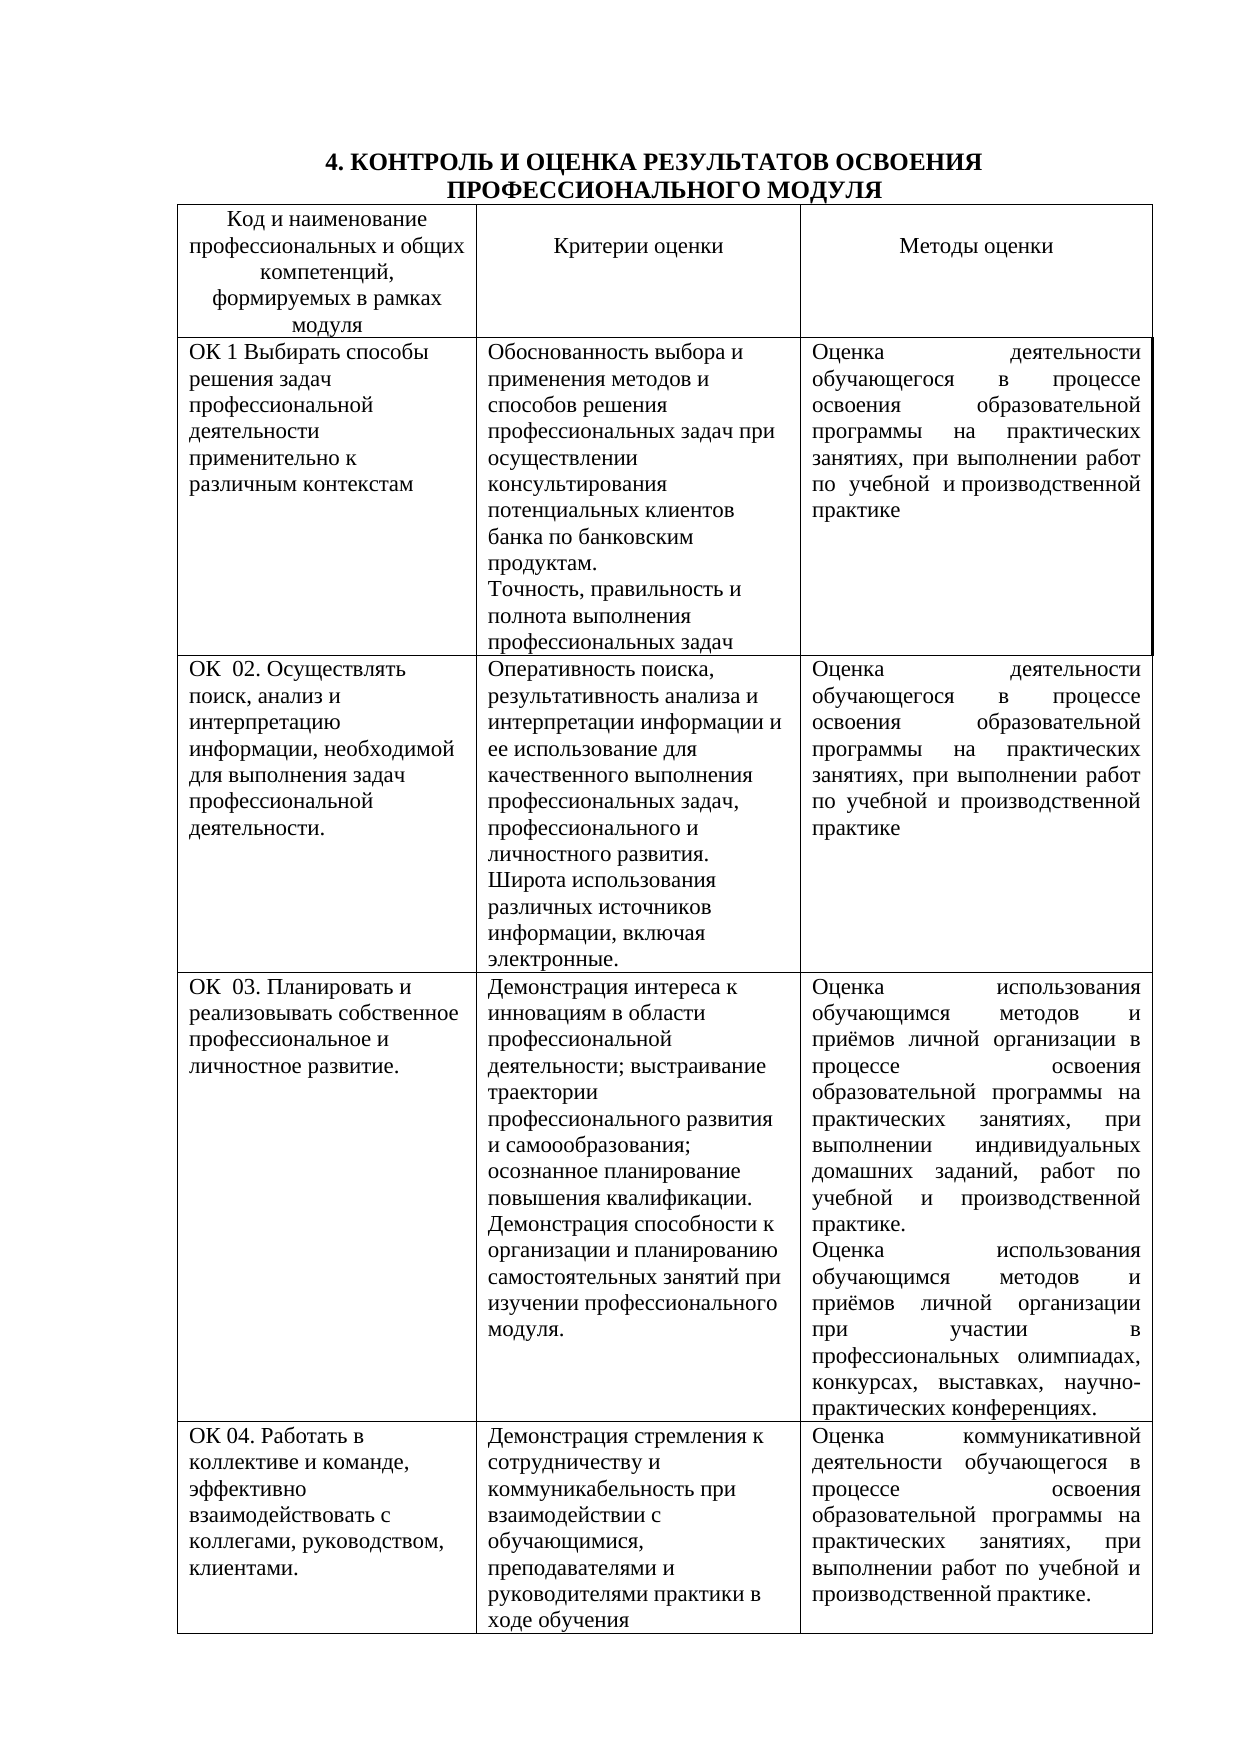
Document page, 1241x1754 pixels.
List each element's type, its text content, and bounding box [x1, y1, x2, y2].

table_cell ОК 03. Планировать и реализовывать собственное профессиональное и личностное развитие. [178, 973, 476, 1421]
table_cell Оперативность поиска, результативность анализа и интерпретации информации и ее использование для качественного выполнения профессиональных задач, профессионального и личностного развития. Широта использования различных источников информации, включая электронные. [477, 656, 800, 972]
table_cell Оценка деятельности обучающегося в процессе освоения образовательной программы на практических занятиях, при выполнении работ по учебной и производственной практике [801, 338, 1151, 654]
table_cell ОК 02. Осуществлять поиск, анализ и интерпретацию информации, необходимой для выполнения задач профессиональной деятельности. [178, 656, 476, 972]
table_cell Обоснованность выбора и применения методов и способов решения профессиональных задач при осуществлении консультирования потенциальных клиентов банка по банковским продуктам. Точность, правильность и полнота выполнения профессиональных задач [477, 338, 800, 654]
table_header Критерии оценки [477, 205, 800, 337]
text 4. КОНТРОЛЬ И ОЦЕНКА РЕЗУЛЬТАТОВ ОСВОЕНИЯ ПРОФЕССИОНАЛЬНОГО МОДУЛЯ [162, 147, 1152, 204]
table_header Методы оценки [801, 205, 1152, 337]
table_cell ОК 1 Выбирать способы решения задач профессиональной деятельности применительно к различным контекстам [178, 338, 476, 654]
table_cell Оценка деятельности обучающегося в процессе освоения образовательной программы на практических занятиях, при выполнении работ по учебной и производственной практике [801, 656, 1152, 972]
table_cell Оценка коммуникативной деятельности обучающегося в процессе освоения образовательной программы на практических занятиях, при выполнении работ по учебной и производственной практике. [801, 1422, 1152, 1633]
table_cell Демонстрация стремления к сотрудничеству и коммуникабельность при взаимодействии с обучающимися, преподавателями и руководителями практики в ходе обучения [477, 1422, 800, 1633]
table_cell ОК 04. Работать в коллективе и команде, эффективно взаимодействовать с коллегами, руководством, клиентами. [178, 1422, 476, 1633]
table_cell Оценка использования обучающимся методов и приёмов личной организации в процессе освоения образовательной программы на практических занятиях, при выполнении индивидуальных домашних заданий, работ по учебной и производственной практике. Оценка использования обучающимся методов и приёмов личной организации при участии в профессиональных олимпиадах, конкурсах, выставках, научно-практических конференциях. [801, 973, 1152, 1421]
table_cell Демонстрация интереса к инновациям в области профессиональной деятельности; выстраивание траектории профессионального развития и самоообразования; осознанное планирование повышения квалификации. Демонстрация способности к организации и планированию самостоятельных занятий при изучении профессионального модуля. [477, 973, 800, 1421]
table_header Код и наименование профессиональных и общих компетенций, формируемых в рамках модуля [178, 205, 476, 337]
